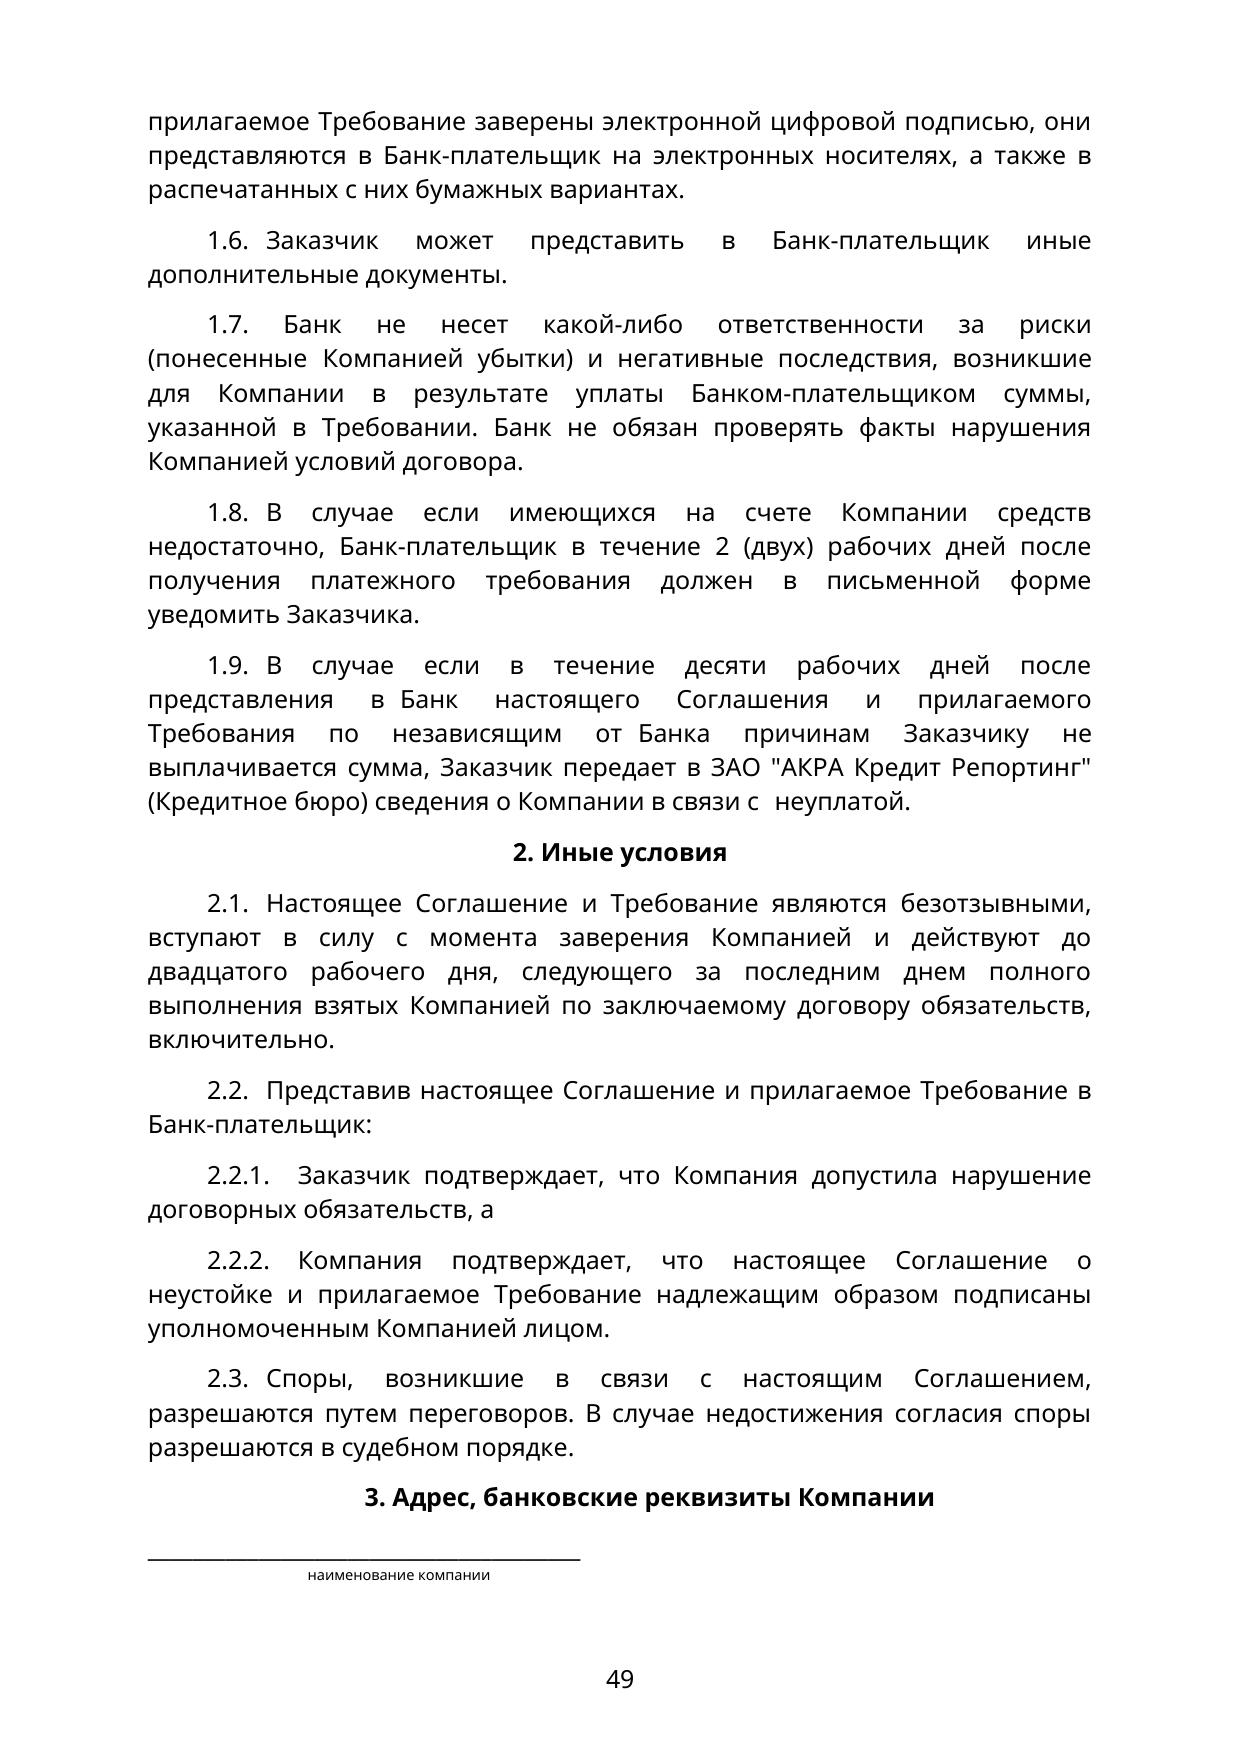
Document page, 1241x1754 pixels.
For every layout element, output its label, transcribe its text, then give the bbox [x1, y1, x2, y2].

text 1.6. Заказчик может представить в Банк-плательщик иные дополнительные документы. [148, 222, 1092, 290]
text 2.1. Настоящее Соглашение и Требование являются безотзывными, вступают в силу с момента заверения Компанией и действуют до двадцатого рабочего дня, следующего за последним днем полного выполнения взятых Компанией по заключаемому договору обязательств, включительно. [148, 886, 1092, 1056]
text 3. Адрес, банковские реквизиты Компании [148, 1480, 1092, 1514]
text 1.7. Банк не несет какой-либо ответственности за риски (понесенные Компанией убытки) и негативные последствия, возникшие для Компании в результате уплаты Банком-плательщиком суммы, указанной в Требовании. Банк не обязан проверять факты нарушения Компанией условий договора. [148, 307, 1092, 478]
text _______________________________________ [148, 1531, 1092, 1565]
text 1.9. В случае если в течение десяти рабочих дней после представления в Банк настоящего Соглашения и прилагаемого Требования по независящим от Банка причинам Заказчику не выплачивается сумма, Заказчик передает в ЗАО "АКРА Кредит Репортинг" (Кредитное бюро) сведения о Компании в связи с неуплатой. [148, 647, 1092, 818]
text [148, 103, 1092, 206]
text 2.2.2. Компания подтверждает, что настоящее Соглашение о неустойке и прилагаемое Требование надлежащим образом подписаны уполномоченным Компанией лицом. [148, 1242, 1092, 1344]
text 1.8. В случае если имеющихся на счете Компании средств недостаточно, Банк-плательщик в течение 2 (двух) рабочих дней после получения платежного требования должен в письменной форме уведомить Заказчика. [148, 494, 1092, 631]
text 2.3. Споры, возникшие в связи с настоящим Соглашением, разрешаются путем переговоров. В случае недостижения согласия споры разрешаются в судебном порядке. [148, 1361, 1092, 1463]
text 2.2. Представив настоящее Соглашение и прилагаемое Требование в Банк-плательщик: [148, 1073, 1092, 1141]
text 2. Иные условия [148, 835, 1092, 869]
text наименование компании [148, 1565, 650, 1599]
text 2.2.1. Заказчик подтверждает, что Компания допустила нарушение договорных обязательств, а [148, 1157, 1092, 1226]
